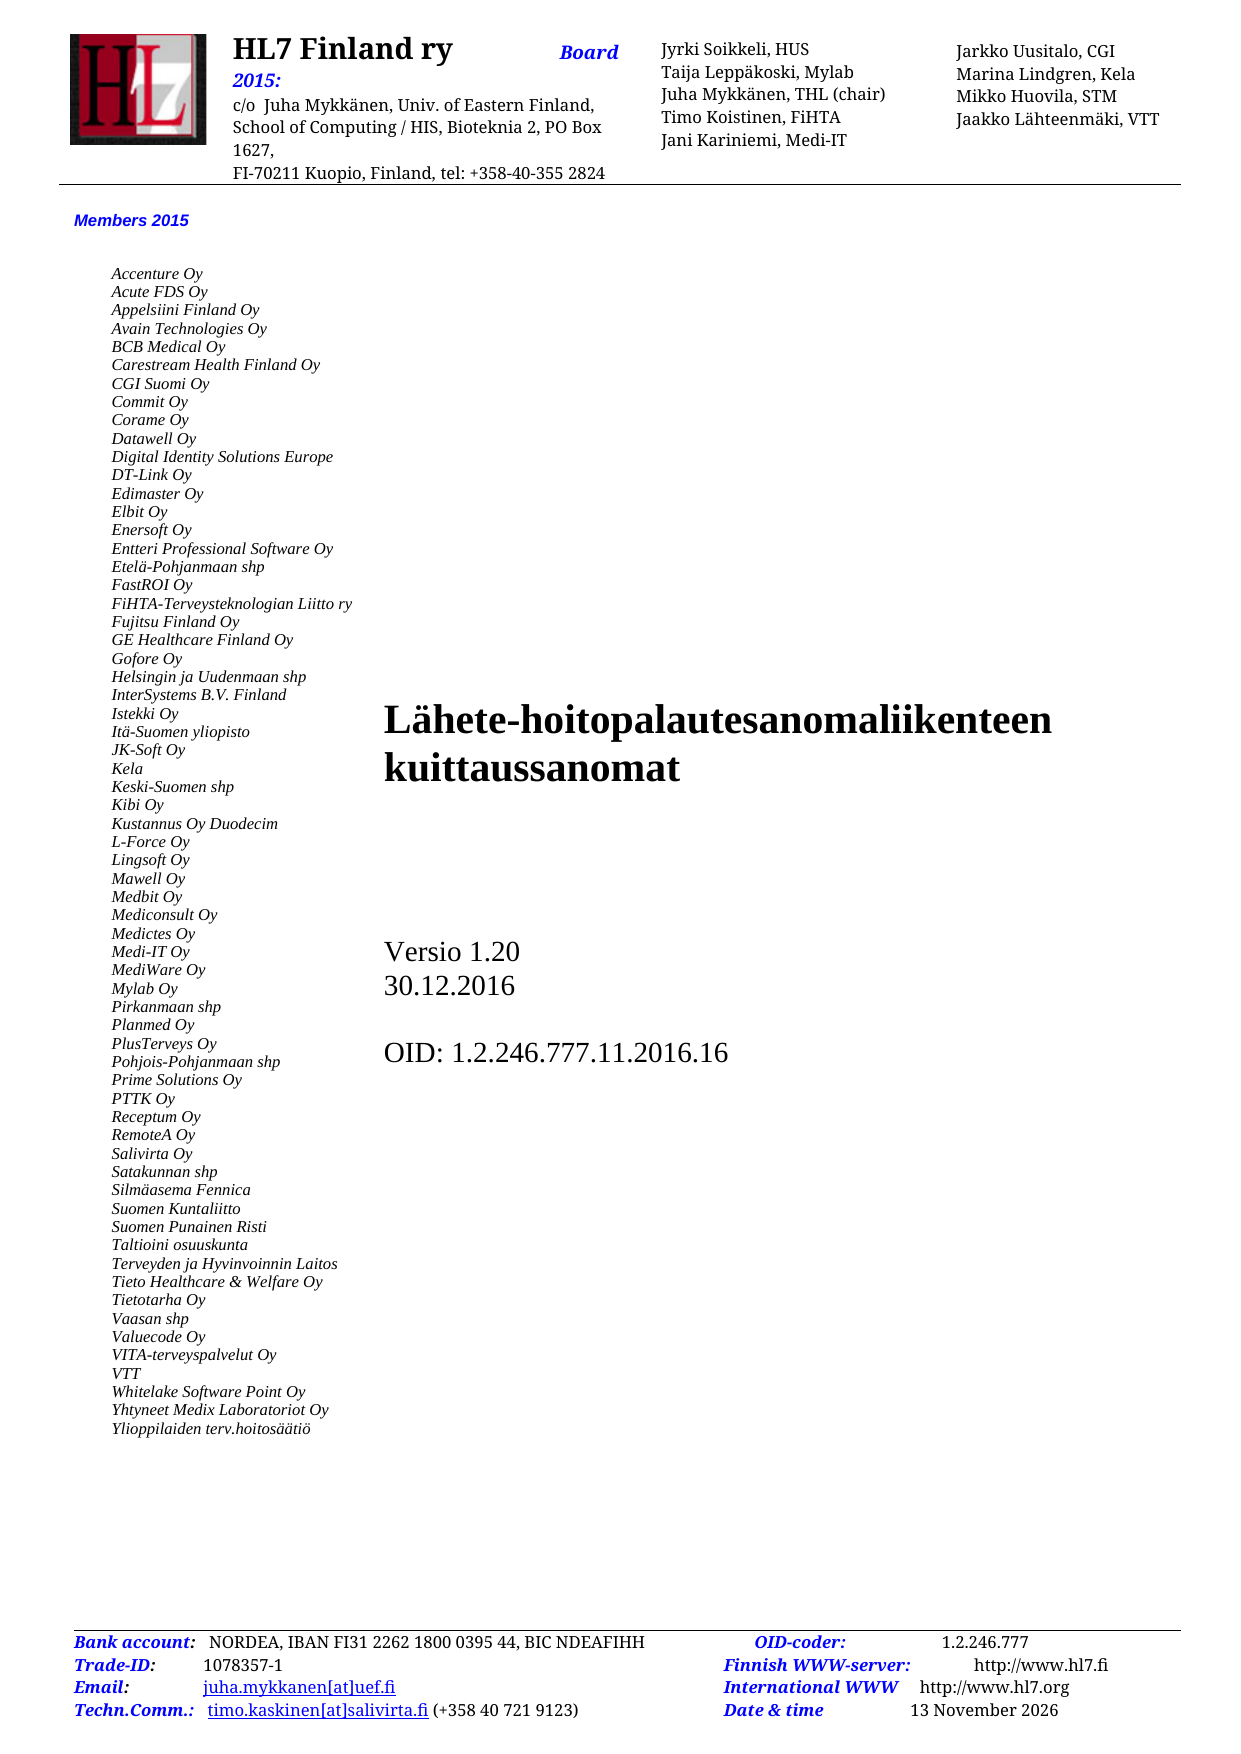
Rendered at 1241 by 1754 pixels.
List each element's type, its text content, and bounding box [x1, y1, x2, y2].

text RemoteA Oy [111, 1127, 354, 1144]
text Taltioini osuuskunta [111, 1237, 354, 1254]
text Mylab Oy [111, 981, 354, 997]
text Silmäasema Fennica [111, 1182, 354, 1199]
text Acute FDS Oy [111, 284, 354, 301]
text VITA-terveyspalvelut Oy [111, 1347, 354, 1364]
text Lähete-hoitopalautesanomaliikenteen kuittaussanomat [384, 694, 1181, 790]
text Digital Identity Solutions Europe [111, 449, 354, 466]
text GE Healthcare Finland Oy [111, 632, 354, 649]
text Keski-Suomen shp [111, 779, 354, 796]
text Helsingin ja Uudenmaan shp [111, 669, 354, 686]
text Gofore Oy [111, 651, 354, 667]
text Datawell Oy [111, 431, 354, 447]
text Enersoft Oy [111, 522, 354, 539]
text Kela [111, 761, 354, 777]
text Pirkanmaan shp [111, 999, 354, 1016]
text Kibi Oy [111, 797, 354, 814]
text Valuecode Oy [111, 1329, 354, 1346]
text Satakunnan shp [111, 1164, 354, 1181]
text Salivirta Oy [111, 1146, 354, 1162]
text PlusTerveys Oy [111, 1036, 354, 1052]
text VTT [111, 1366, 354, 1382]
text L-Force Oy [111, 834, 354, 851]
text Fujitsu Finland Oy [111, 614, 354, 631]
text JK-Soft Oy [111, 742, 354, 759]
text Mawell Oy [111, 871, 354, 887]
text FastROI Oy [111, 577, 354, 594]
text Entteri Professional Software Oy [111, 541, 354, 557]
text Vaasan shp [111, 1311, 354, 1327]
text Elbit Oy [111, 504, 354, 521]
text Etelä-Pohjanmaan shp [111, 559, 354, 576]
text Ylioppilaiden terv.hoitosäätiö [111, 1421, 354, 1437]
text PTTK Oy [111, 1091, 354, 1107]
text Tietotarha Oy [111, 1292, 354, 1309]
text Appelsiini Finland Oy [111, 302, 354, 319]
text Lingsoft Oy [111, 852, 354, 869]
text BCB Medical Oy [111, 339, 354, 356]
picture [70, 34, 207, 145]
text Receptum Oy [111, 1109, 354, 1126]
text DT-Link Oy [111, 467, 354, 484]
text MediWare Oy [111, 962, 354, 979]
text InterSystems B.V. Finland [111, 687, 354, 704]
text Edimaster Oy [111, 486, 354, 502]
text Istekki Oy [111, 706, 354, 722]
text Avain Technologies Oy [111, 321, 354, 337]
text Commit Oy [111, 394, 354, 411]
text Suomen Punainen Risti [111, 1219, 354, 1236]
text Suomen Kuntaliitto [111, 1201, 354, 1217]
text Mediconsult Oy [111, 907, 354, 924]
text Medictes Oy [111, 926, 354, 942]
text CGI Suomi Oy [111, 376, 354, 392]
text OID: [384, 1035, 1181, 1068]
text Whitelake Software Point Oy [111, 1384, 354, 1401]
text Versio [384, 934, 1181, 968]
text Prime Solutions Oy [111, 1072, 354, 1089]
text Accenture Oy [111, 266, 354, 282]
text Carestream Health Finland Oy [111, 357, 354, 374]
text Kustannus Oy Duodecim [111, 816, 354, 832]
text Yhtyneet Medix Laboratoriot Oy [111, 1402, 354, 1419]
text Members 2015 [74, 213, 354, 229]
text Pohjois-Pohjanmaan shp [111, 1054, 354, 1071]
text Corame Oy [111, 412, 354, 429]
text Medbit Oy [111, 889, 354, 906]
text FiHTA-Terveysteknologian Liitto ry [111, 596, 354, 612]
text Medi-IT Oy [111, 944, 354, 961]
text Tieto Healthcare & Welfare Oy [111, 1274, 354, 1291]
text Itä-Suomen yliopisto [111, 724, 354, 741]
text Terveyden ja Hyvinvoinnin Laitos [111, 1256, 354, 1272]
text Planmed Oy [111, 1017, 354, 1034]
